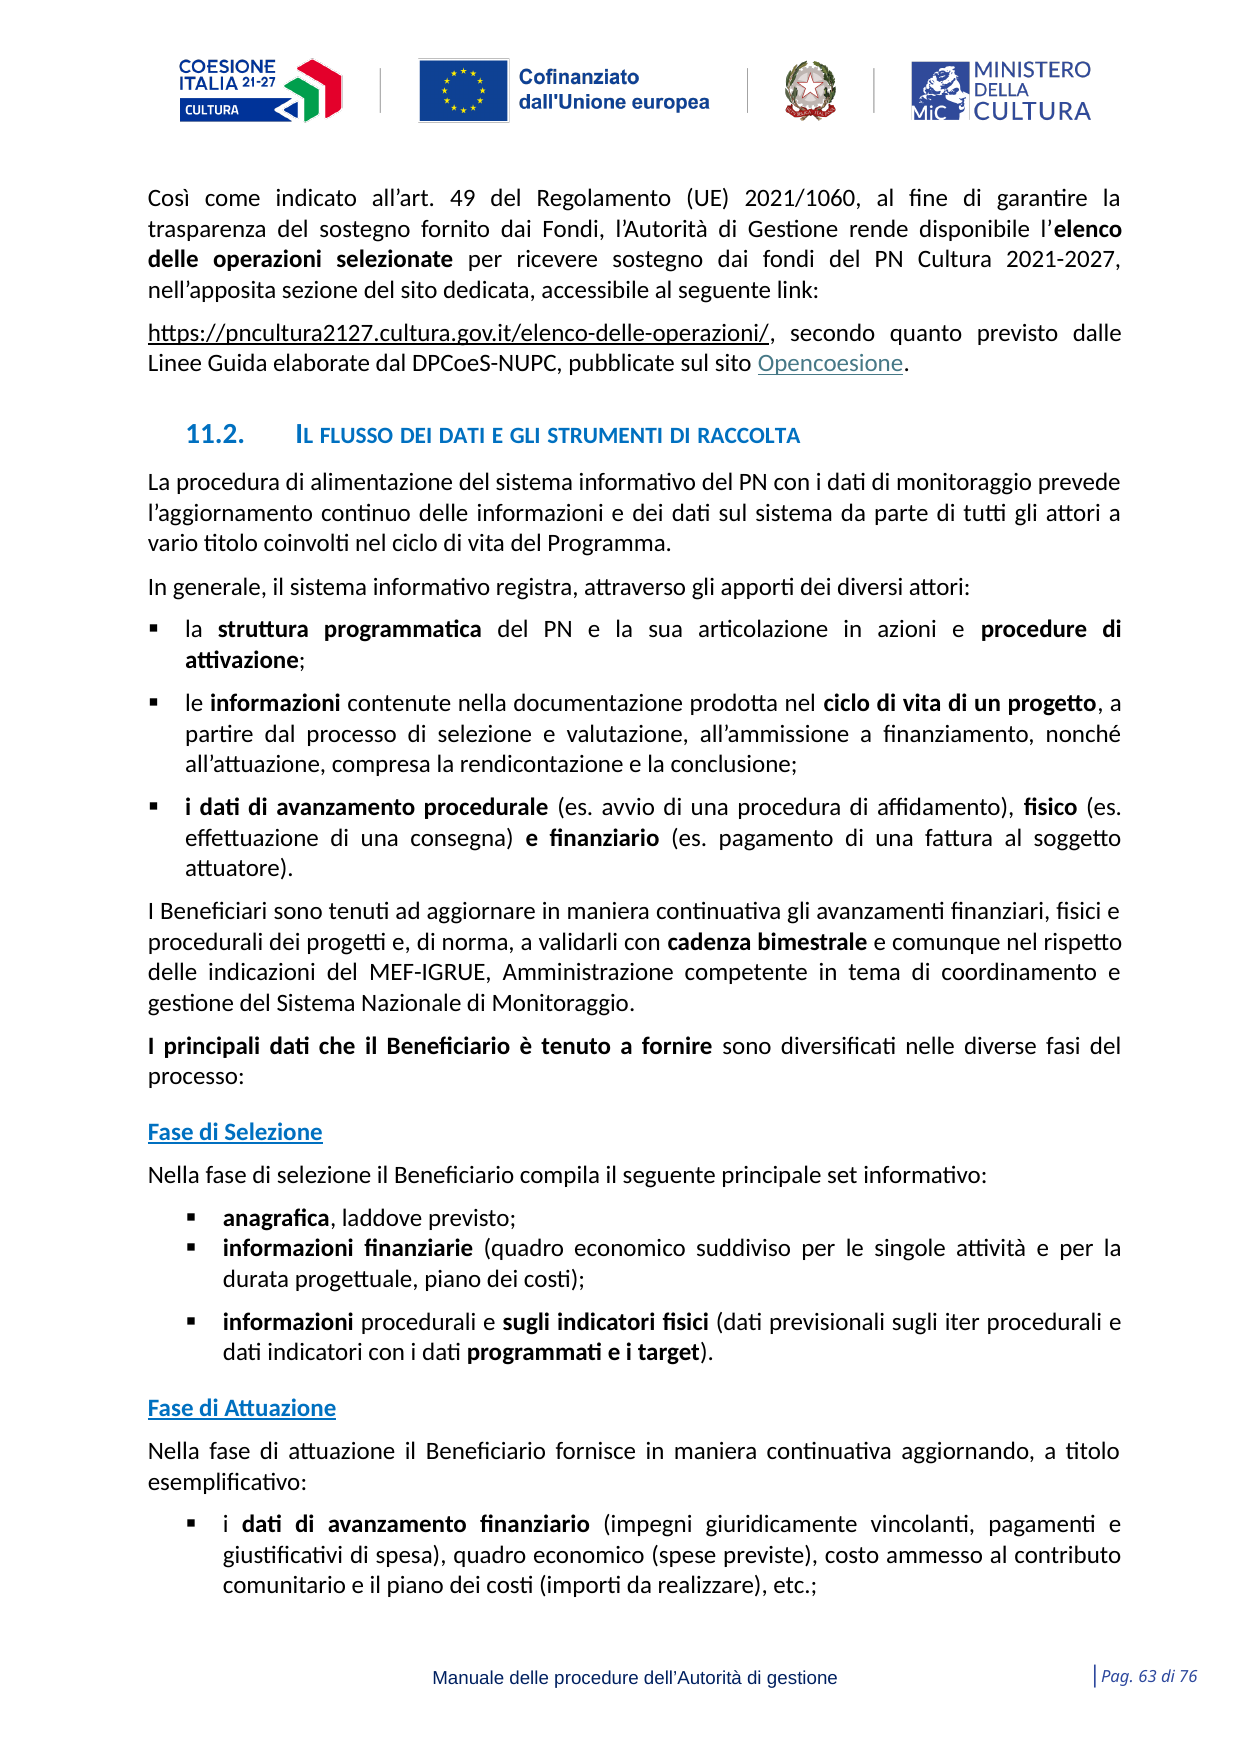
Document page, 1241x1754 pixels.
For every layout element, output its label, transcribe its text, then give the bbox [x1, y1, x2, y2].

text Fase di Attuazione [148, 1392, 1122, 1423]
list i dati di avanzamento procedurale (es. avvio di una procedura di affidamento), fisico (es. effettuazione di una consegna) e finanziario (es. pagamento di una fattura al soggetto attuatore). [148, 791, 1122, 883]
text I principali dati che il Beneficiario è tenuto a fornire sono diversificati nelle diverse fasi del processo: [148, 1030, 1122, 1091]
list anagrafica, laddove previsto; [185, 1202, 1122, 1232]
subtitle Il flusso dei dati e gli strumenti di raccolta [185, 416, 1122, 451]
list la struttura programmatica del PN e la sua articolazione in azioni e procedure di attivazione; [148, 614, 1122, 675]
picture [147, 44, 1123, 140]
list informazioni finanziarie (quadro economico suddiviso per le singole attività e per la durata progettuale, piano dei costi); [185, 1232, 1122, 1293]
text Fase di Selezione [148, 1116, 1122, 1146]
text Così come indicato all’art. 49 del Regolamento (UE) 2021/1060, al fine di garantire la trasparenza del sostegno fornito dai Fondi, l’Autorità di Gestione rende disponibile l’elenco delle operazioni selezionate per ricevere sostegno dai fondi del PN Cultura 2021-2027, nell’apposita sezione del sito dedicata, accessibile al seguente link: [148, 182, 1122, 304]
list informazioni procedurali e sugli indicatori fisici (dati previsionali sugli iter procedurali e dati indicatori con i dati programmati e i target). [185, 1306, 1122, 1367]
text In generale, il sistema informativo registra, attraverso gli apporti dei diversi attori: [148, 571, 1122, 601]
text I Beneficiari sono tenuti ad aggiornare in maniera continuativa gli avanzamenti finanziari, fisici e procedurali dei progetti e, di norma, a validarli con cadenza bimestrale e comunque nel rispetto delle indicazioni del MEF-IGRUE, Amministrazione competente in tema di coordinamento e gestione del Sistema Nazionale di Monitoraggio. [148, 895, 1122, 1017]
text La procedura di alimentazione del sistema informativo del PN con i dati di monitoraggio prevede l’aggiornamento continuo delle informazioni e dei dati sul sistema da parte di tutti gli attori a vario titolo coinvolti nel ciclo di vita del Programma. [148, 467, 1122, 558]
text Nella fase di selezione il Beneficiario compila il seguente principale set informativo: [148, 1159, 1122, 1189]
text Nella fase di attuazione il Beneficiario fornisce in maniera continuativa aggiornando, a titolo esemplificativo: [148, 1435, 1122, 1496]
list i dati di avanzamento finanziario (impegni giuridicamente vincolanti, pagamenti e giustificativi di spesa), quadro economico (spese previste), costo ammesso al contributo comunitario e il piano dei costi (importi da realizzare), etc.; [185, 1509, 1122, 1600]
list le informazioni contenute nella documentazione prodotta nel ciclo di vita di un progetto, a partire dal processo di selezione e valutazione, all’ammissione a finanziamento, nonché all’attuazione, compresa la rendicontazione e la conclusione; [148, 687, 1122, 779]
text https://pncultura2127.cultura.gov.it/elenco-delle-operazioni/, secondo quanto previsto dalle Linee Guida elaborate dal DPCoeS-NUPC, pubblicate sul sito Opencoesione. [148, 317, 1122, 378]
